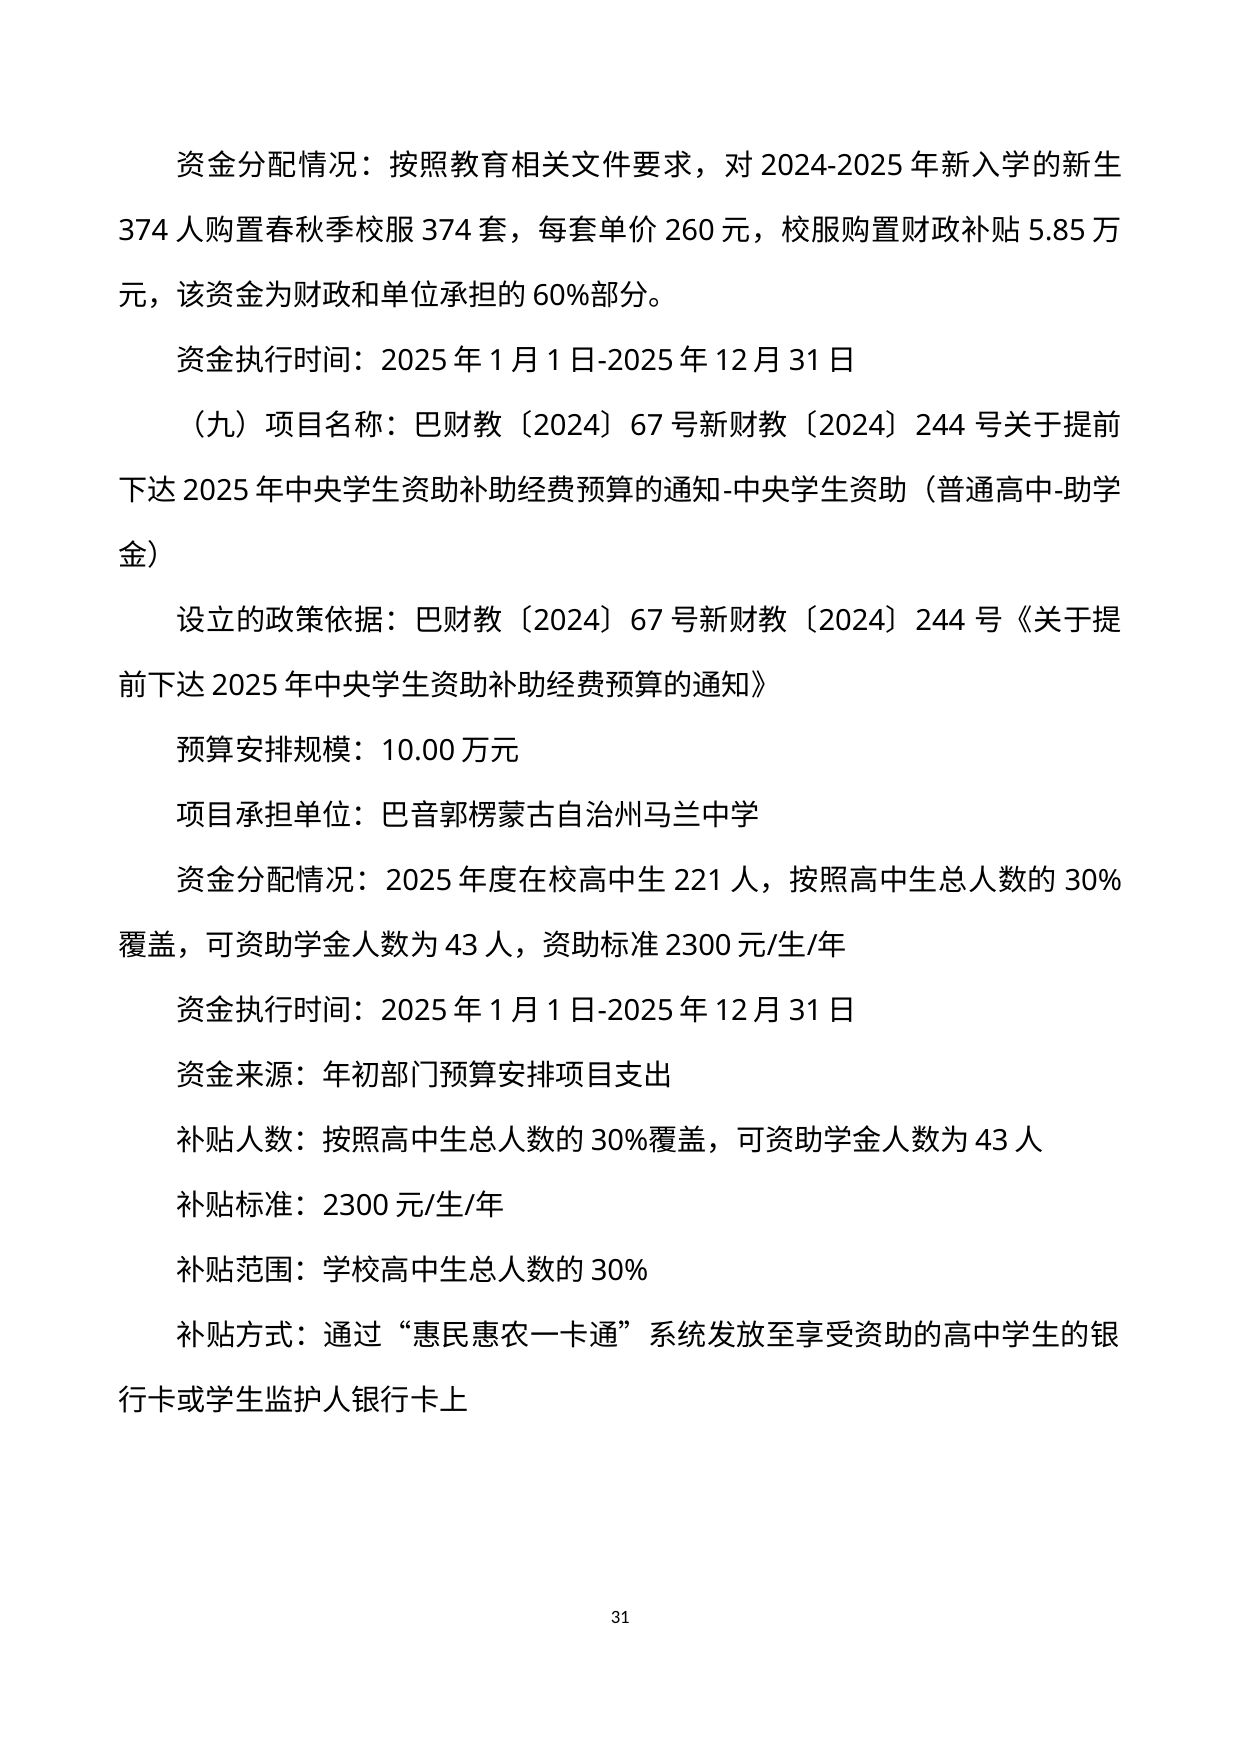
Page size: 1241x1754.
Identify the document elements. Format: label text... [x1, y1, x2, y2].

text 项目承担单位：巴音郭楞蒙古自治州马兰中学 [118, 780, 1122, 845]
text 补贴标准：2300元/生/年 [118, 1170, 1122, 1235]
text 设立的政策依据：巴财教〔2024〕67号新财教〔2024〕244 号《关于提前下达2025年中央学生资助补助经费预算的通知》 [118, 585, 1122, 715]
text （九）项目名称：巴财教〔2024〕67号新财教〔2024〕244 号关于提前下达2025年中央学生资助补助经费预算的通知-中央学生资助（普通高中-助学金） [118, 390, 1122, 585]
text 资金来源：年初部门预算安排项目支出 [118, 1040, 1122, 1105]
text 资金执行时间：2025年1月1日-2025年12月31日 [118, 975, 1122, 1040]
text 补贴方式：通过“惠民惠农一卡通”系统发放至享受资助的高中学生的银行卡或学生监护人银行卡上 [118, 1300, 1122, 1430]
text 补贴范围：学校高中生总人数的30% [118, 1235, 1122, 1300]
text 资金分配情况：按照教育相关文件要求，对2024-2025年新入学的新生374人购置春秋季校服374套，每套单价260元，校服购置财政补贴5.85万元，该资金为财政和单位承担的60%部分。 [118, 130, 1122, 325]
text 资金执行时间：2025年1月1日-2025年12月31日 [118, 325, 1122, 390]
text 资金分配情况：2025年度在校高中生221人，按照高中生总人数的30%覆盖，可资助学金人数为43人，资助标准2300元/生/年 [118, 845, 1122, 975]
text 预算安排规模：10.00万元 [118, 715, 1122, 780]
text 补贴人数：按照高中生总人数的30%覆盖，可资助学金人数为43人 [118, 1105, 1122, 1170]
